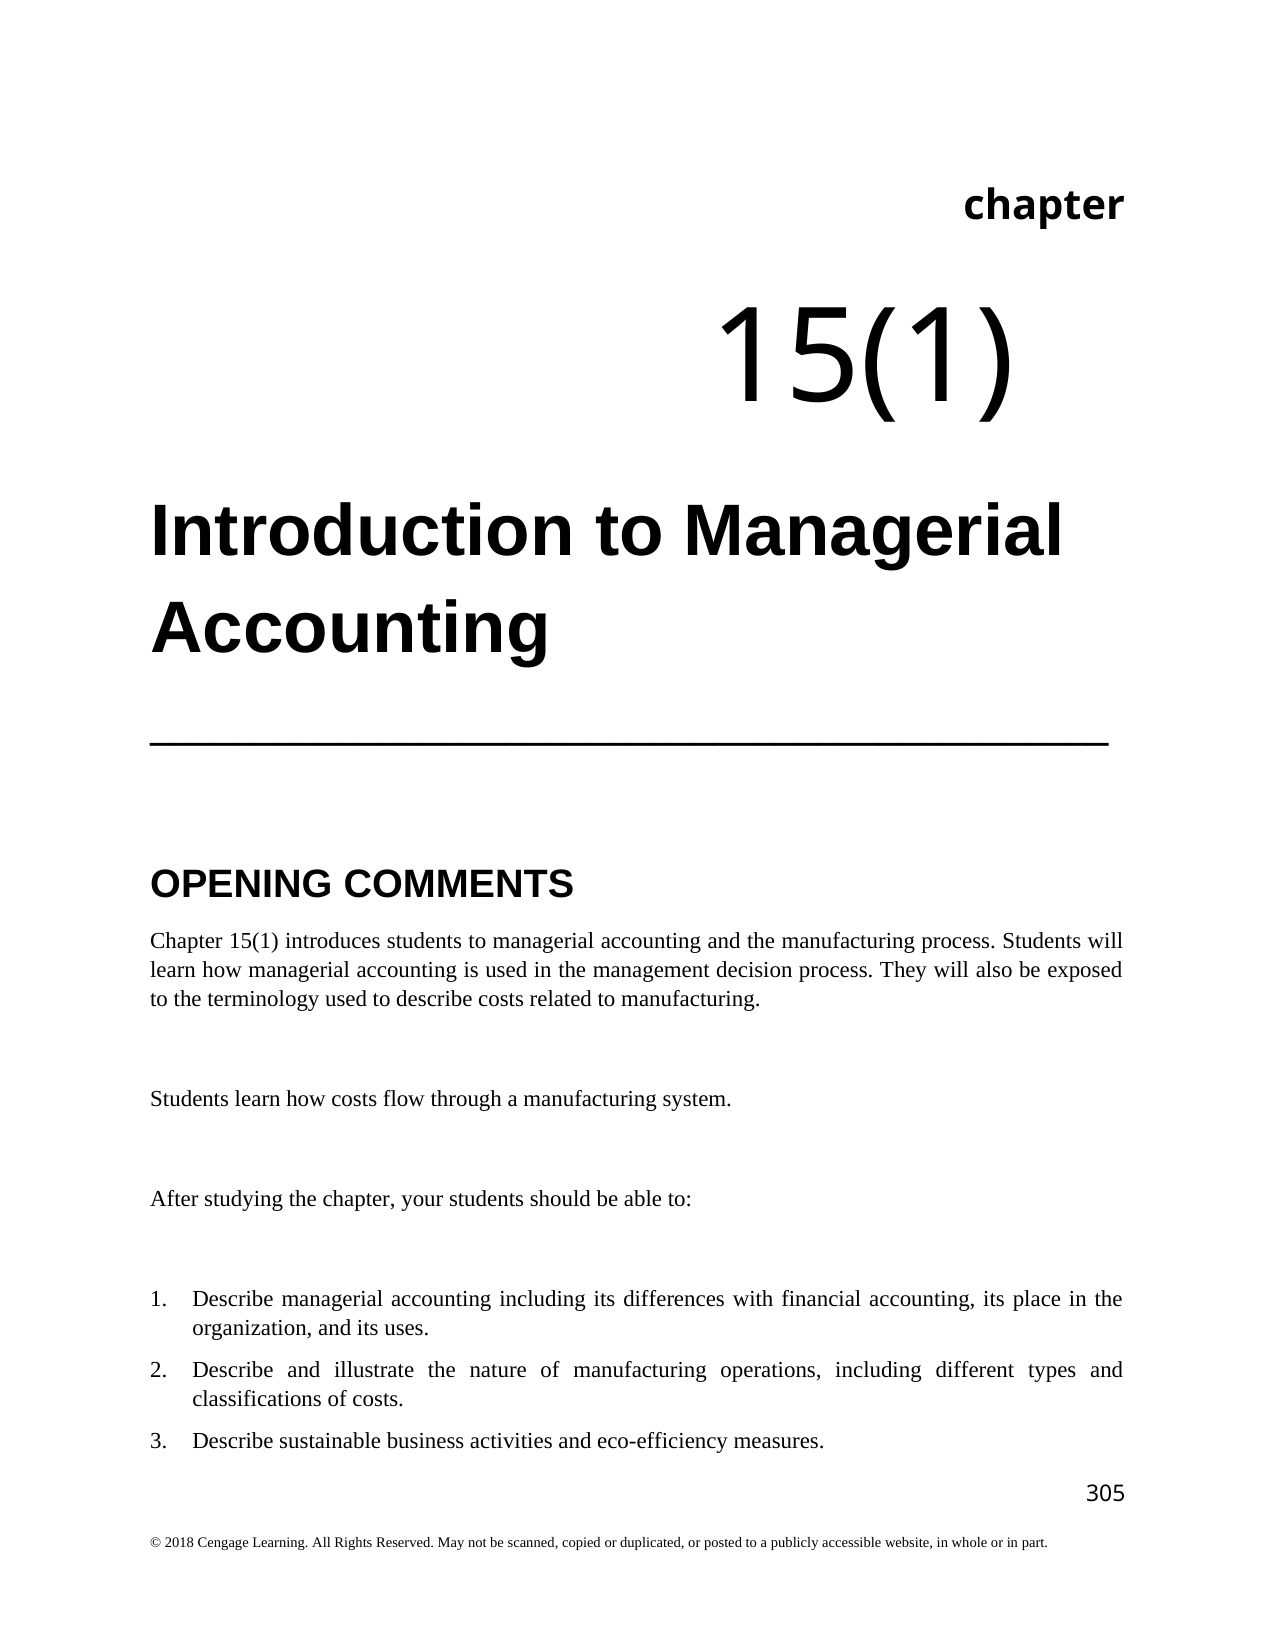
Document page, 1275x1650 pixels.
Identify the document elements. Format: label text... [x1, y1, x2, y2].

text ______________________________________________ [150, 701, 1125, 749]
text 1. Describe managerial accounting including its differences with financial accounting, its place in the organization, and its uses. [150, 1283, 1125, 1341]
text After studying the chapter, your students should be able to: [150, 1183, 1125, 1212]
text 2. Describe and illustrate the nature of manufacturing operations, including different types and classifications of costs. [150, 1354, 1125, 1412]
text chapter [150, 175, 1125, 232]
text Chapter 15(1) introduces students to managerial accounting and the manufacturing process. Students will learn how managerial accounting is used in the management decision process. They will also be exposed to the terminology used to describe costs related to manufacturing. [150, 925, 1125, 1012]
text 15(1) [600, 261, 1125, 440]
text 3. Describe sustainable business activities and eco-efficiency measures. [150, 1425, 1125, 1454]
title Introduction to Managerial Accounting [150, 487, 1125, 668]
text OPENING COMMENTS [150, 860, 1125, 906]
text Students learn how costs flow through a manufacturing system. [150, 1083, 1125, 1112]
